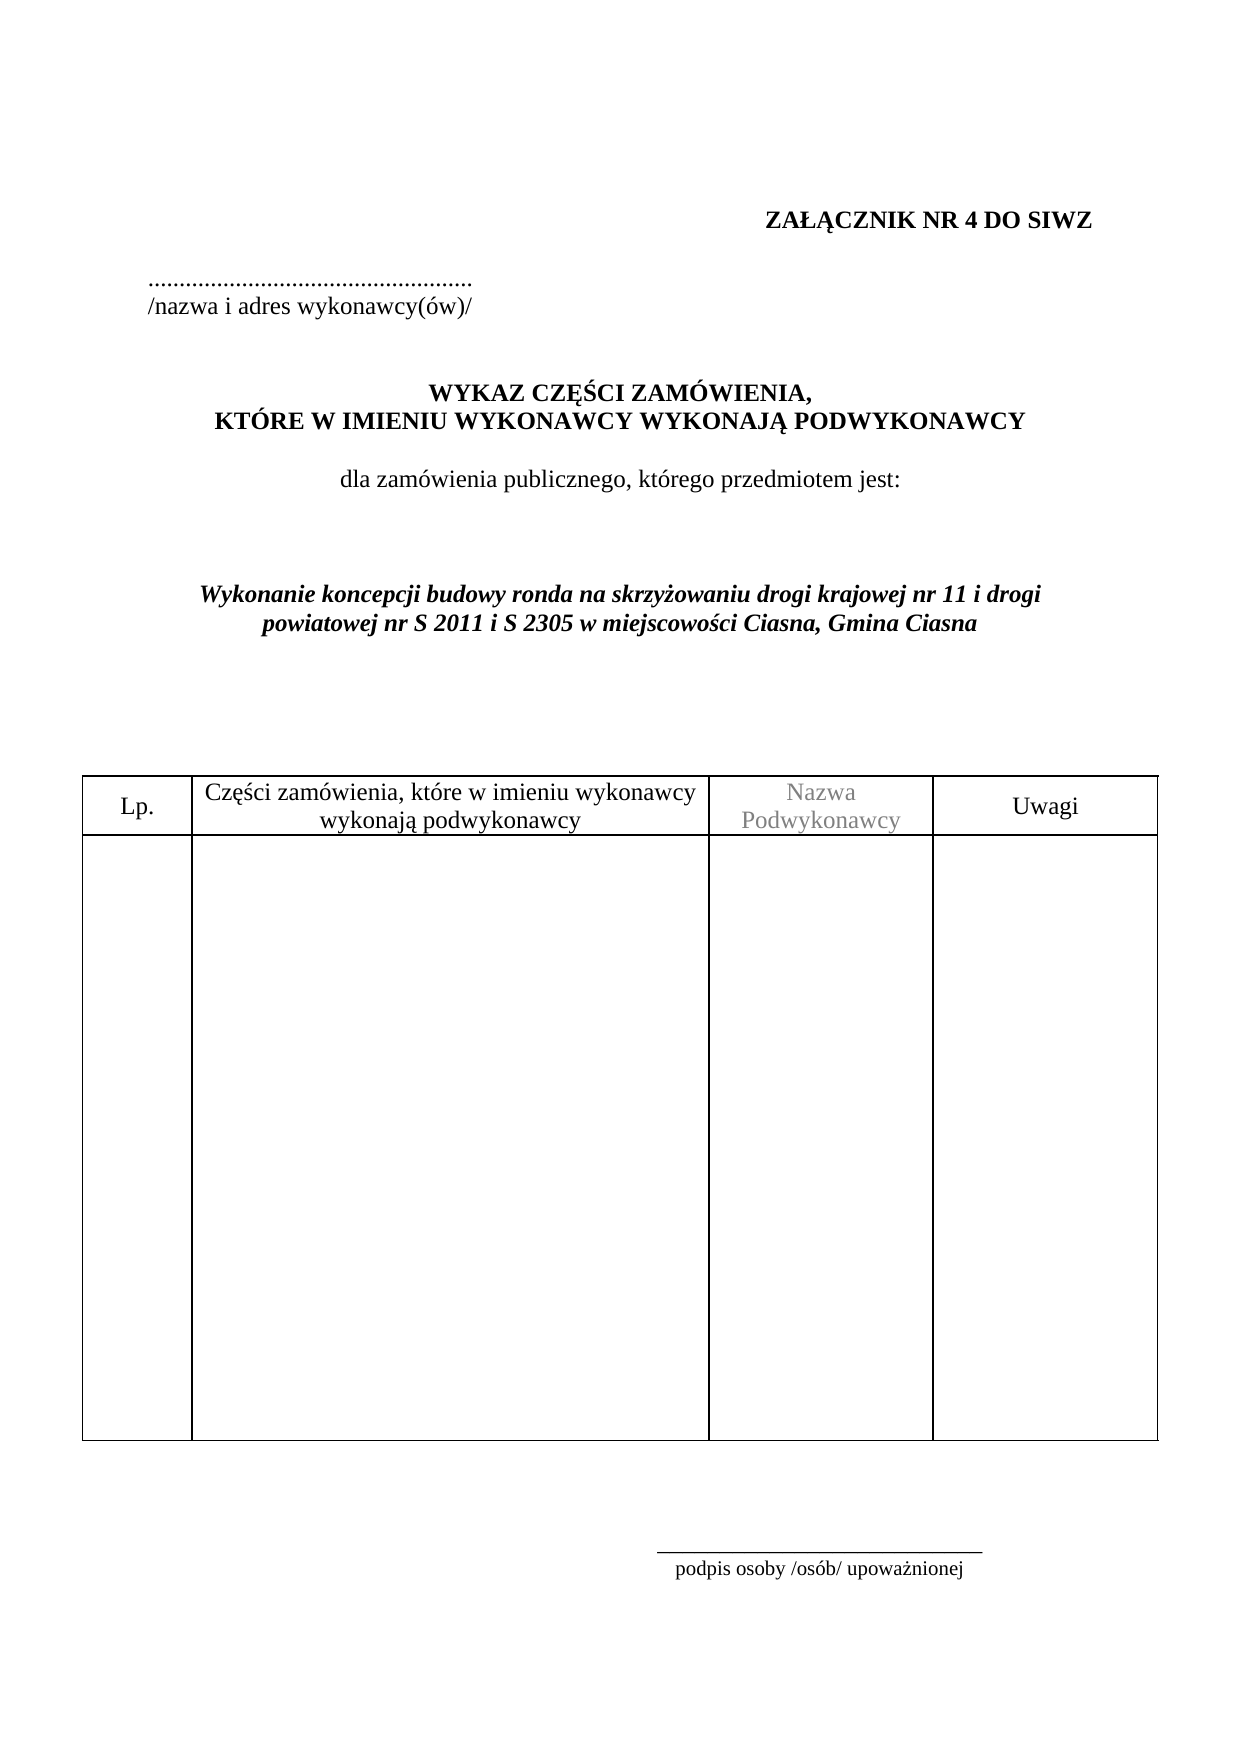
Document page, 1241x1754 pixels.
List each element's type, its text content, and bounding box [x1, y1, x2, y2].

table_header Części zamówienia, które w imieniu wykonawcy wykonają podwykonawcy [193, 777, 708, 834]
table_header Nazwa Podwykonawcy [710, 777, 932, 834]
table_cell [83, 836, 191, 1440]
table_cell [934, 836, 1157, 1440]
text podpis osoby /osób/ upoważnionej [546, 1556, 1093, 1580]
table_header Lp. [83, 777, 191, 834]
table_cell [193, 836, 708, 1440]
table_header Uwagi [934, 777, 1157, 834]
text Wykonanie koncepcji budowy ronda na skrzyżowaniu drogi krajowej nr 11 i drogi powiatowej nr S 2011 i S 2305 w miejscowości Ciasna, Gmina Ciasna [148, 579, 1093, 636]
subtitle które W IMIENIU wykonawcY WyKONAJĄ podwykonawcY [148, 406, 1093, 435]
subtitle Wykaz części zamówienia, [148, 378, 1093, 406]
table_cell [710, 836, 932, 1440]
text ZAŁĄCZNIK NR 4 DO SIWZ [148, 205, 1093, 234]
text .................................................... [148, 263, 1093, 291]
text dla zamówienia publicznego, którego przedmiotem jest: [148, 464, 1093, 493]
text /nazwa i adres wykonawcy(ów)/ [148, 291, 1093, 320]
text __________________________ [546, 1527, 1093, 1556]
